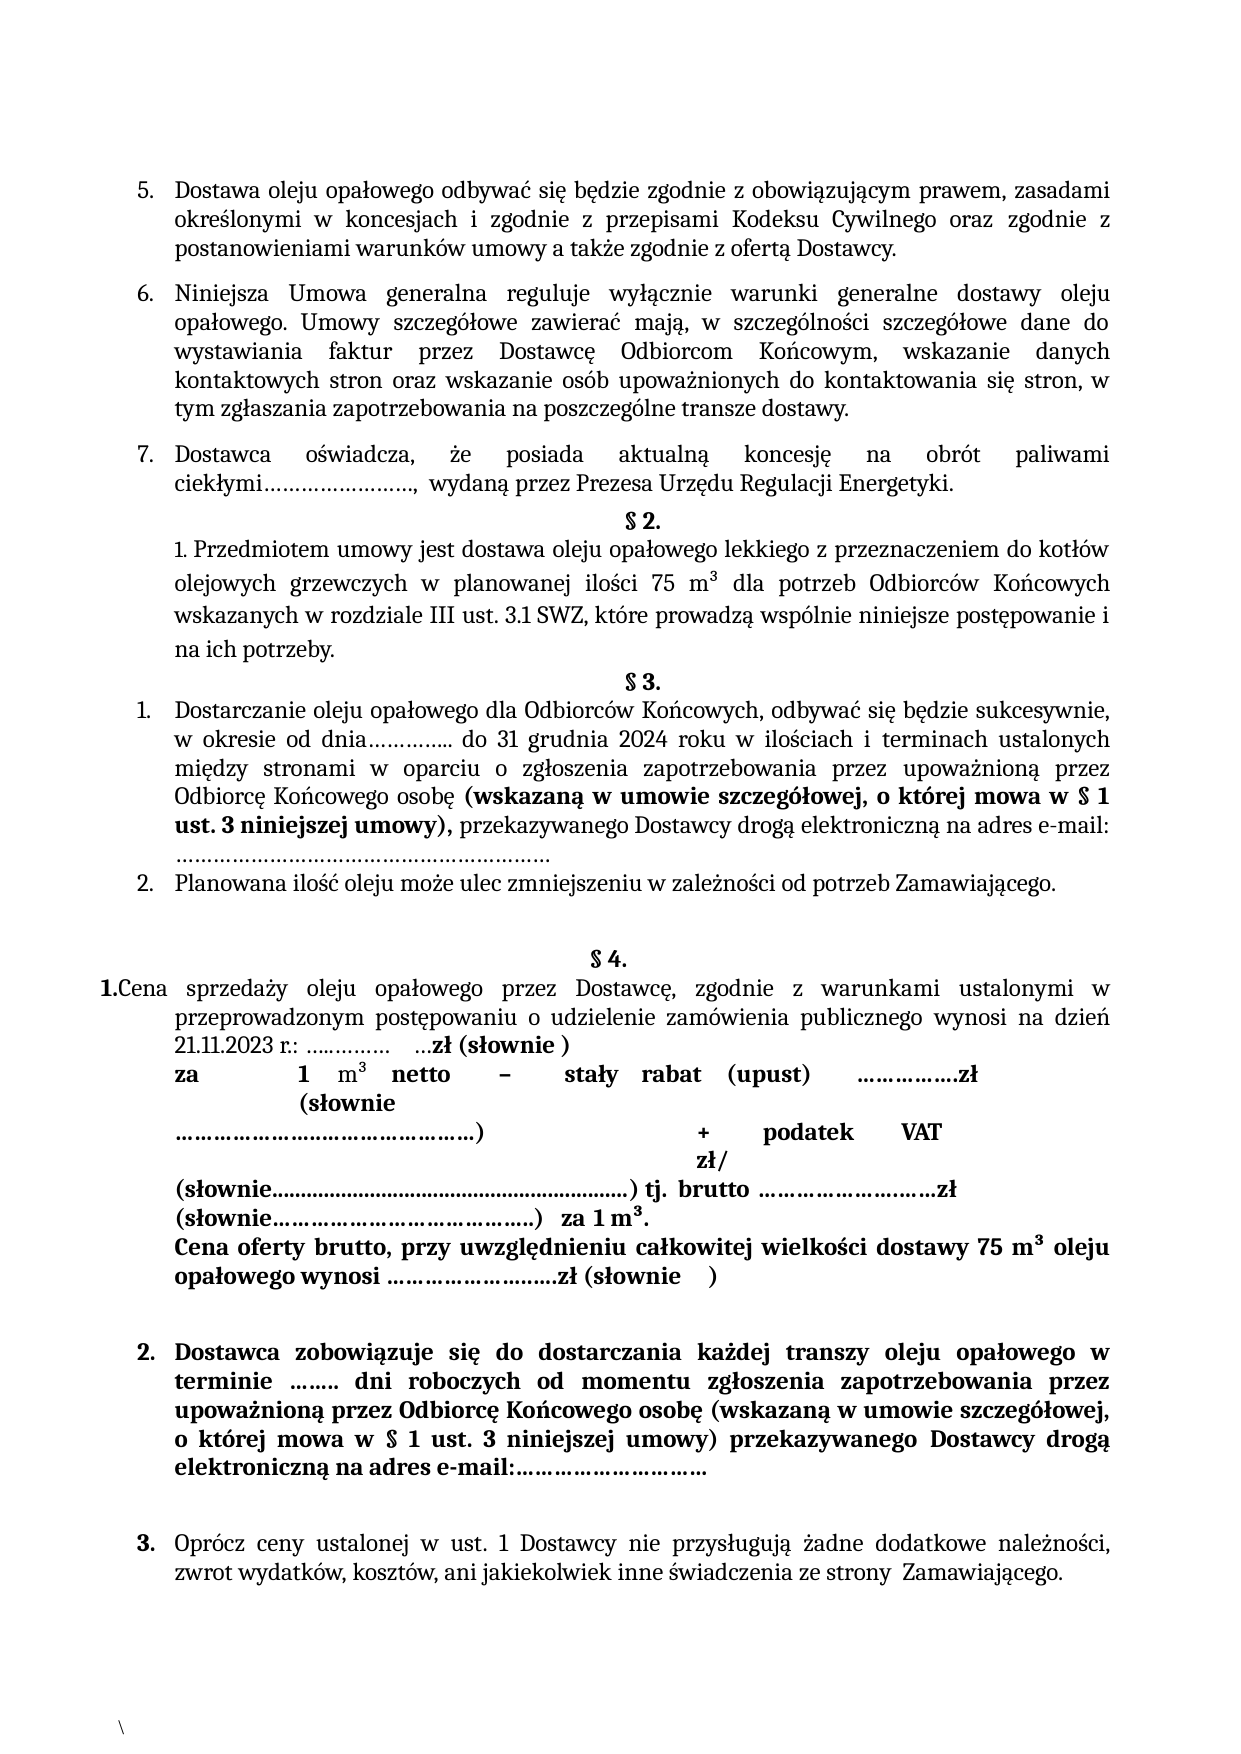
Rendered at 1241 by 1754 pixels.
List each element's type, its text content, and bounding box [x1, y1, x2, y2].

subtitle § 2. [174, 507, 1110, 535]
subtitle § 3. [174, 667, 1110, 696]
list Cena sprzedaży oleju opałowego przez Dostawcę, zgodnie z warunkami ustalonymi w przeprowadzonym postępowaniu o udzielenie zamówienia publicznego wynosi na dzień 21.11.2023 r.: …..……… …zł (słownie ) [101, 974, 1110, 1060]
list Planowana ilość oleju może ulec zmniejszeniu w zależności od potrzeb Zamawiającego. [137, 868, 1110, 897]
subtitle Cena oferty brutto, przy uwzględnieniu całkowitej wielkości dostawy 75 m³ oleju opałowego wynosi …………………..….zł (słownie ) [174, 1233, 1110, 1291]
list Dostawca zobowiązuje się do dostarczania każdej transzy oleju opałowego w terminie …….. dni roboczych od momentu zgłoszenia zapotrzebowania przez upoważnioną przez Odbiorcę Końcowego osobę (wskazaną w umowie szczegółowej, o której mowa w § 1 ust. 3 niniejszej umowy) przekazywanego Dostawcy drogą elektroniczną na adres e-mail:………………………… [137, 1338, 1110, 1482]
text za 1 m³ netto – stały rabat (upust) …………….zł (słownie [174, 1060, 992, 1117]
text …………………..……………………) + podatek VAT zł/ [174, 1118, 992, 1175]
list Przedmiotem umowy jest dostawa oleju opałowego lekkiego z przeznaczeniem do kotłów olejowych grzewczych w planowanej ilości 75 m³ dla potrzeb Odbiorców Końcowych wskazanych w rozdziale III ust. 3.1 SWZ, które prowadzą wspólnie niniejsze postępowanie i na ich potrzeby. [174, 535, 1110, 663]
subtitle § 4. [174, 945, 992, 974]
list Dostawca oświadcza, że posiada aktualną koncesję na obrót paliwami ciekłymi……………………, wydaną przez Prezesa Urzędu Regulacji Energetyki. [137, 440, 1110, 497]
text (słownie ) tj. brutto ………………….……zł (słownie…………………………………..) za 1 m³. [174, 1175, 992, 1233]
list Niniejsza Umowa generalna reguluje wyłącznie warunki generalne dostawy oleju opałowego. Umowy szczegółowe zawierać mają, w szczególności szczegółowe dane do wystawiania faktur przez Dostawcę Odbiorcom Końcowym, wskazanie danych kontaktowych stron oraz wskazanie osób upoważnionych do kontaktowania się stron, w tym zgłaszania zapotrzebowania na poszczególne transze dostawy. [137, 279, 1110, 423]
list Oprócz ceny ustalonej w ust. 1 Dostawcy nie przysługują żadne dodatkowe należności, zwrot wydatków, kosztów, ani jakiekolwiek inne świadczenia ze strony Zamawiającego. [137, 1529, 1110, 1586]
list Dostarczanie oleju opałowego dla Odbiorców Końcowych, odbywać się będzie sukcesywnie, w okresie od dnia………….. do 31 grudnia 2024 roku w ilościach i terminach ustalonych między stronami w oparciu o zgłoszenia zapotrzebowania przez upoważnioną przez Odbiorcę Końcowego osobę (wskazaną w umowie szczegółowej, o której mowa w § 1 ust. 3 niniejszej umowy), przekazywanego Dostawcy drogą elektroniczną na adres e-mail:…………………………………………………… [137, 696, 1110, 868]
list Dostawa oleju opałowego odbywać się będzie zgodnie z obowiązującym prawem, zasadami określonymi w koncesjach i zgodnie z przepisami Kodeksu Cywilnego oraz zgodnie z postanowieniami warunków umowy a także zgodnie z ofertą Dostawcy. [137, 176, 1110, 263]
